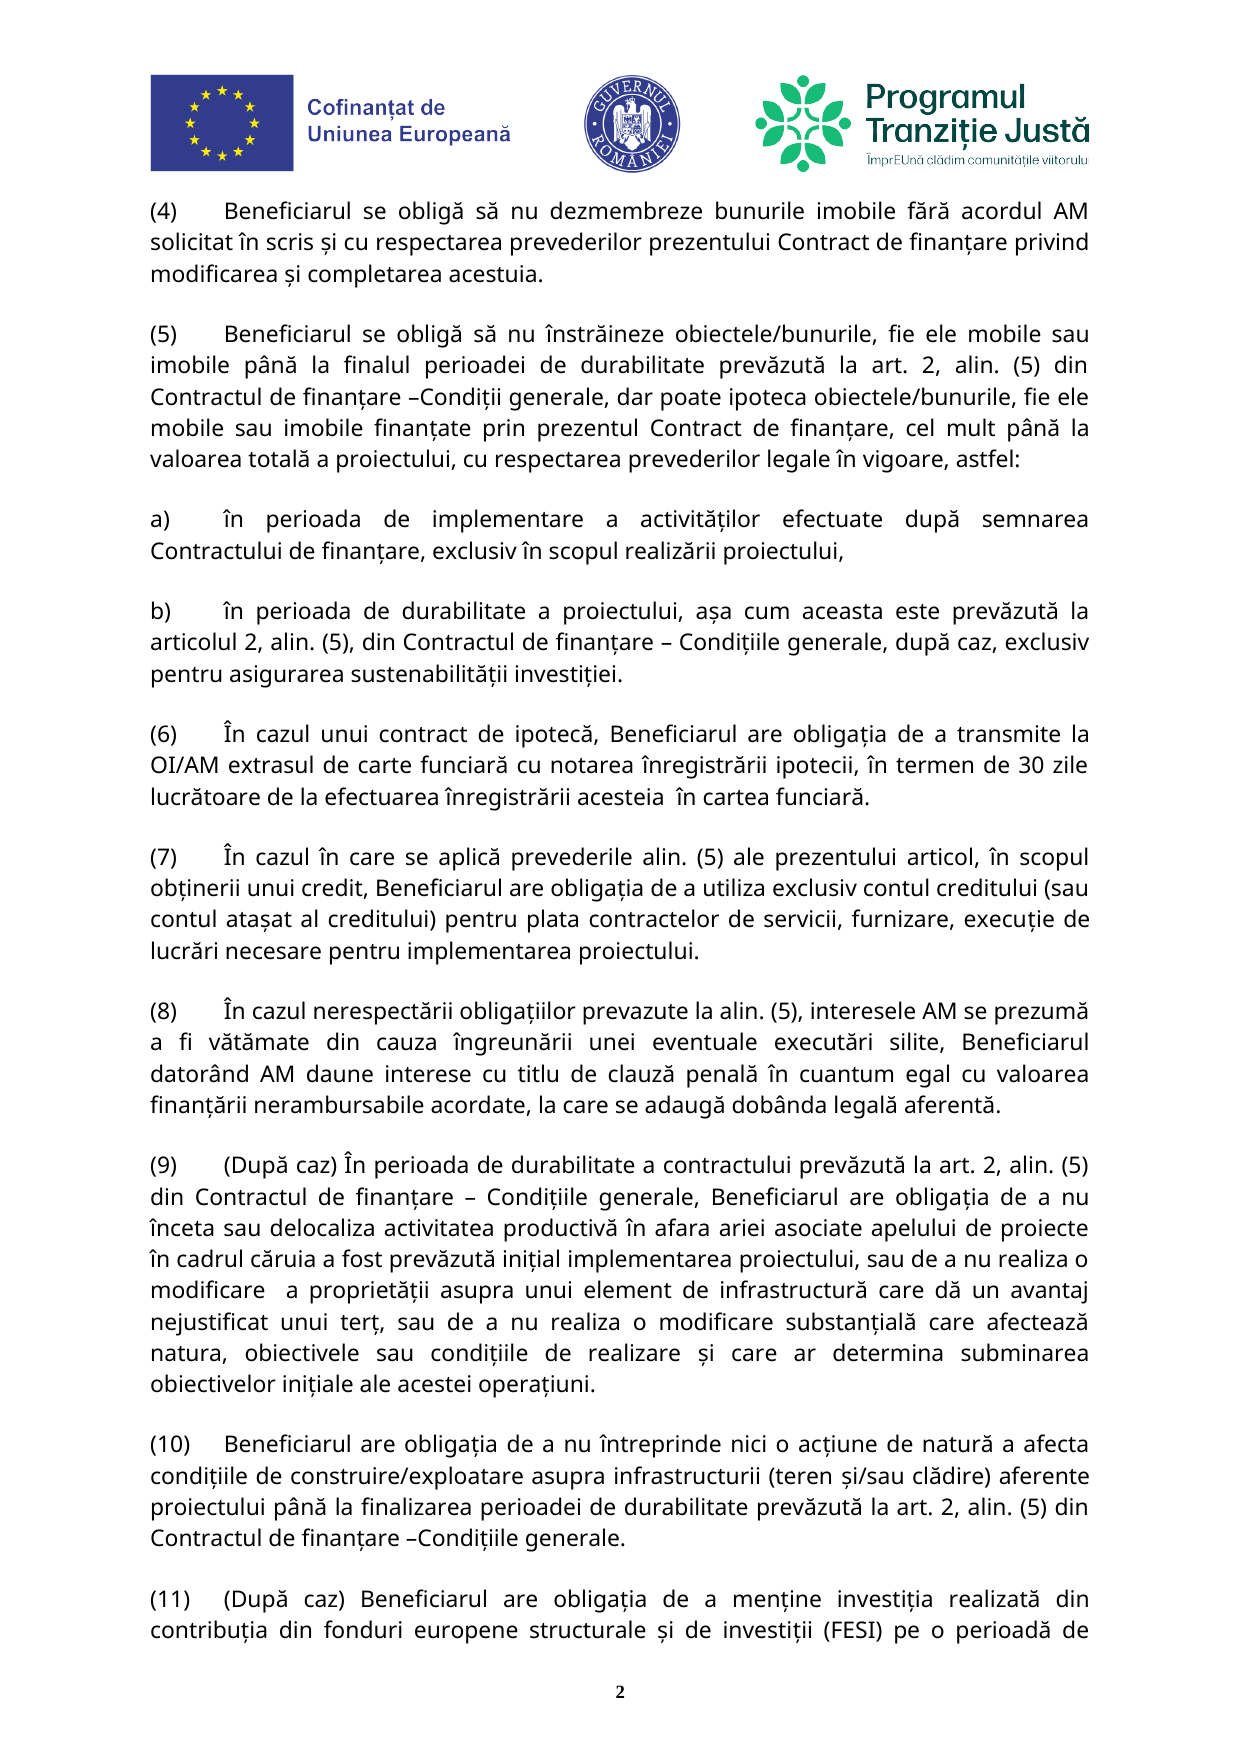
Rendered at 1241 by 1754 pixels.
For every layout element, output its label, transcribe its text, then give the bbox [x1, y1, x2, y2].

text (7) În cazul în care se aplică prevederile alin. (5) ale prezentului articol, în scopul obţinerii unui credit, Beneficiarul are obligaţia de a utiliza exclusiv contul creditului (sau contul ataşat al creditului) pentru plata contractelor de servicii, furnizare, execuţie de lucrări necesare pentru implementarea proiectului. [150, 841, 1090, 966]
text (9) (După caz) În perioada de durabilitate a contractului prevăzută la art. 2, alin. (5) din Contractul de finanțare – Condițiile generale, Beneficiarul are obligaţia de a nu înceta sau delocaliza activitatea productivă în afara ariei asociate apelului de proiecte în cadrul căruia a fost prevăzută inițial implementarea proiectului, sau de a nu realiza o modificare a proprietății asupra unui element de infrastructură care dă un avantaj nejustificat unui terţ, sau de a nu realiza o modificare substanțială care afectează natura, obiectivele sau condițiile de realizare și care ar determina subminarea obiectivelor inițiale ale acestei operaţiuni. [150, 1149, 1090, 1399]
text b) în perioada de durabilitate a proiectului, aşa cum aceasta este prevăzută la articolul 2, alin. (5), din Contractul de finanțare – Condițiile generale, după caz, exclusiv pentru asigurarea sustenabilităţii investiţiei. [150, 595, 1090, 689]
text (10) Beneficiarul are obligaţia de a nu întreprinde nici o acţiune de natură a afecta condițiile de construire/exploatare asupra infrastructurii (teren și/sau clădire) aferente proiectului până la finalizarea perioadei de durabilitate prevăzută la art. 2, alin. (5) din Contractul de finanțare –Condițiile generale. [150, 1428, 1090, 1553]
text (8) În cazul nerespectării obligaţiilor prevazute la alin. (5), interesele AM se prezumă a fi vătămate din cauza îngreunării unei eventuale executări silite, Beneficiarul datorând AM daune interese cu titlu de clauză penală în cuantum egal cu valoarea finanțării nerambursabile acordate, la care se adaugă dobânda legală aferentă. [150, 995, 1090, 1120]
text (5) Beneficiarul se obligă să nu înstrăineze obiectele/bunurile, fie ele mobile sau imobile până la finalul perioadei de durabilitate prevăzută la art. 2, alin. (5) din Contractul de finanțare –Condiții generale, dar poate ipoteca obiectele/bunurile, fie ele mobile sau imobile finanţate prin prezentul Contract de finanțare, cel mult până la valoarea totală a proiectului, cu respectarea prevederilor legale în vigoare, astfel: [150, 318, 1090, 474]
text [150, 1582, 1090, 1645]
text (6) În cazul unui contract de ipotecă, Beneficiarul are obligaţia de a transmite la OI/AM extrasul de carte funciară cu notarea înregistrării ipotecii, în termen de 30 zile lucrătoare de la efectuarea înregistrării acesteia în cartea funciară. [150, 718, 1090, 812]
text a) în perioada de implementare a activităților efectuate după semnarea Contractului de finanțare, exclusiv în scopul realizării proiectului, [150, 503, 1090, 566]
text (4) Beneficiarul se obligă să nu dezmembreze bunurile imobile fără acordul AM solicitat în scris şi cu respectarea prevederilor prezentului Contract de finanțare privind modificarea și completarea acestuia. [150, 195, 1090, 289]
